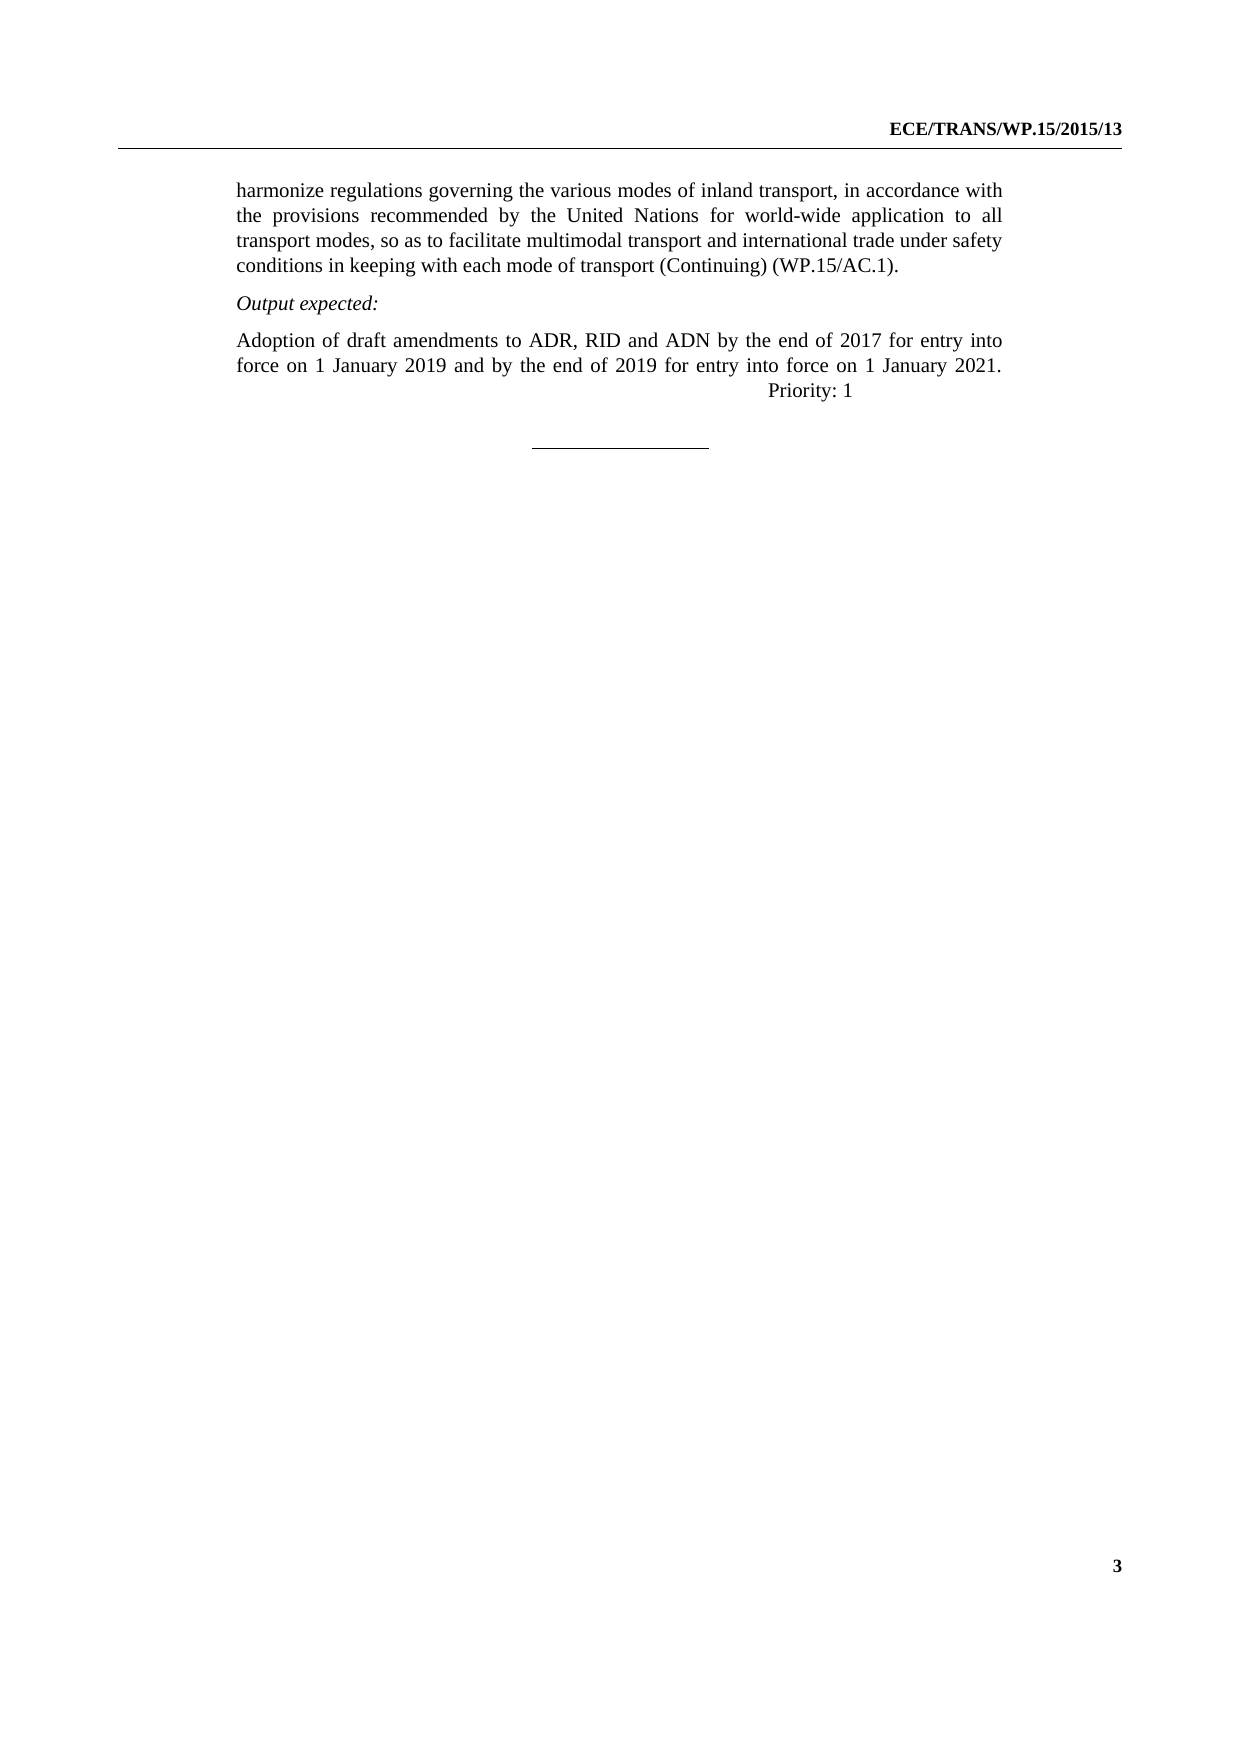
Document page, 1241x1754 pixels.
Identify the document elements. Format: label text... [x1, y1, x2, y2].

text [236, 177, 1004, 277]
text Output expected: [236, 290, 1004, 315]
text Adoption of draft amendments to ADR, RID and ADN by the end of 2017 for entry into force on 1 January 2019 and by the end of 2019 for entry into force on 1 January 2021. Priority: 1 [236, 327, 1004, 402]
